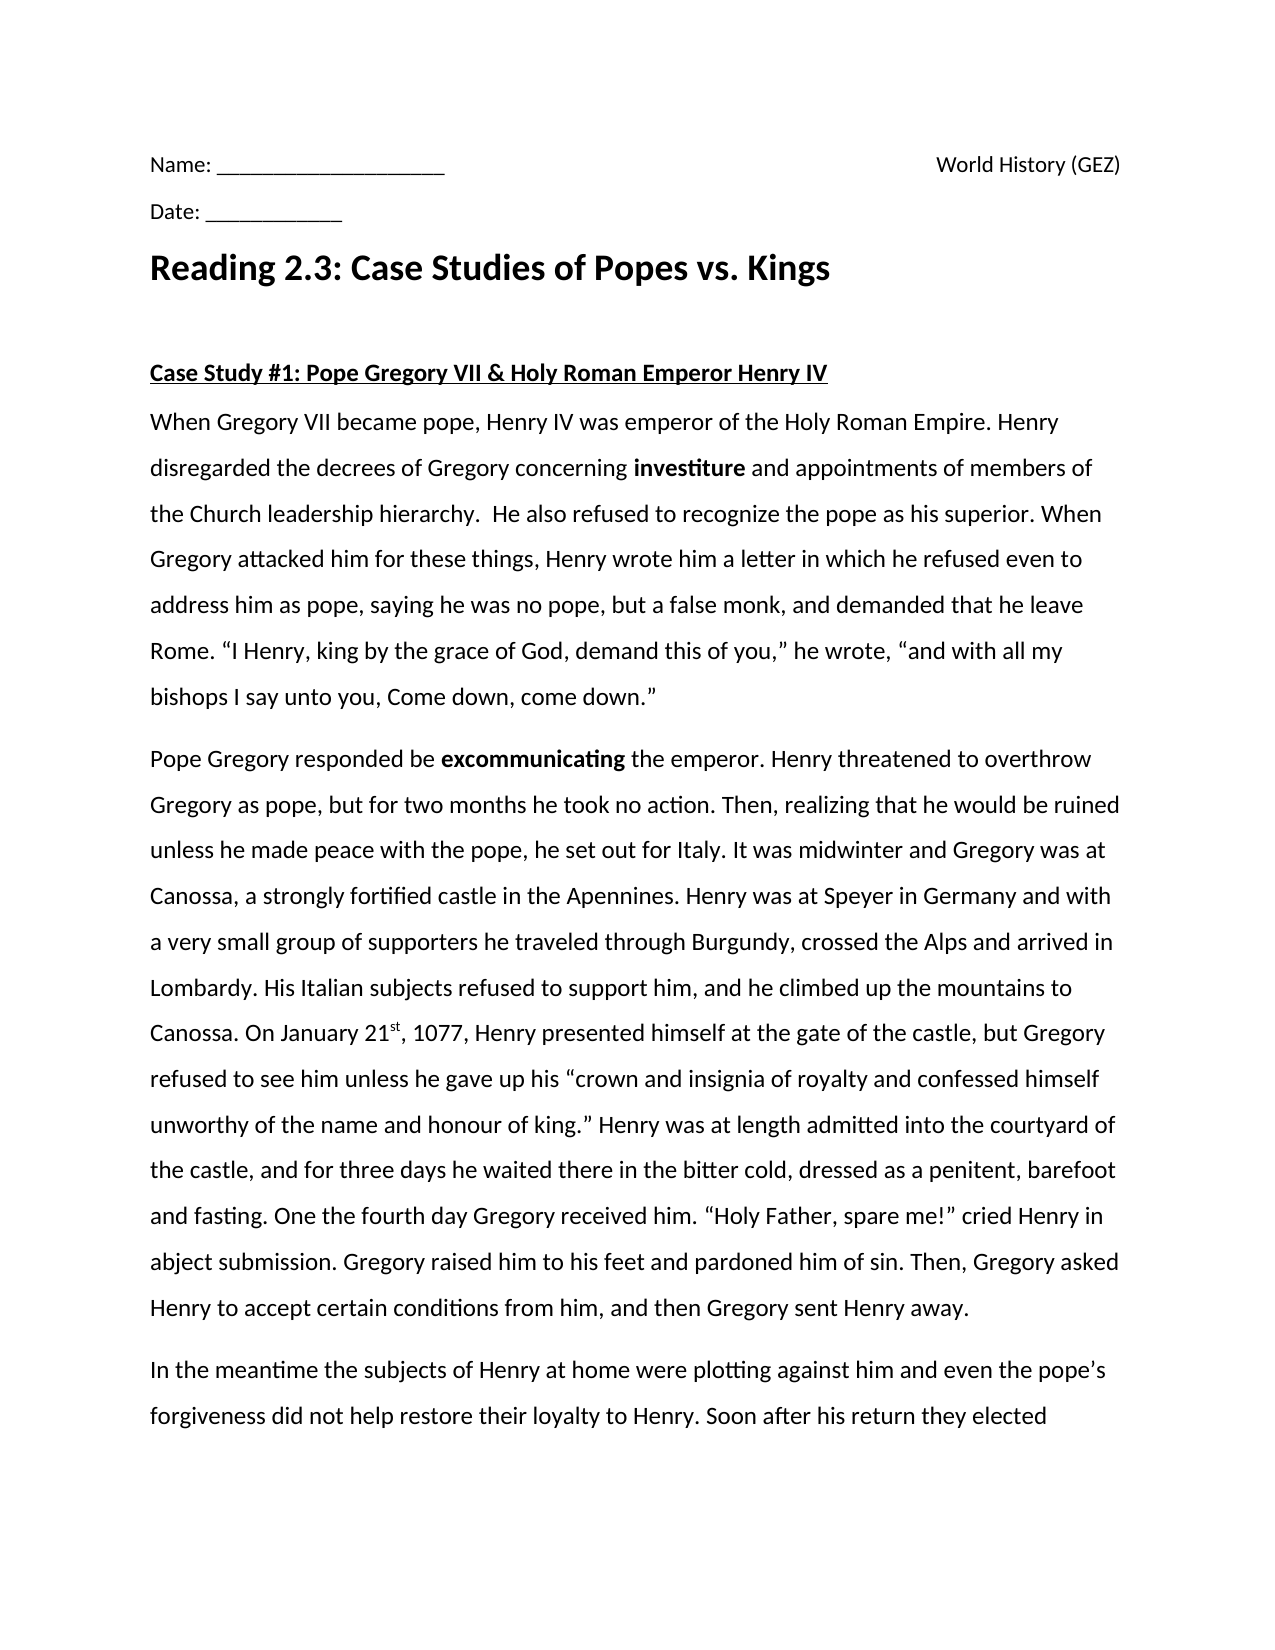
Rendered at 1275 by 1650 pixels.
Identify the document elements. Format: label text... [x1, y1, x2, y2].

text Date: ____________ [150, 197, 1125, 225]
text Pope Gregory responded be excommunicating the emperor. Henry threatened to overthrow Gregory as pope, but for two months he took no action. Then, realizing that he would be ruined unless he made peace with the pope, he set out for Italy. It was midwinter and Gregory was at Canossa, a strongly fortified castle in the Apennines. Henry was at Speyer in Germany and with a very small group of supporters he traveled through Burgundy, crossed the Alps and arrived in Lombardy. His Italian subjects refused to support him, and he climbed up the mountains to Canossa. On January 21st, 1077, Henry presented himself at the gate of the castle, but Gregory refused to see him unless he gave up his “crown and insignia of royalty and confessed himself unworthy of the name and honour of king.” Henry was at length admitted into the courtyard of the castle, and for three days he waited there in the bitter cold, dressed as a penitent, barefoot and fasting. One the fourth day Gregory received him. “Holy Father, spare me!” cried Henry in abject submission. Gregory raised him to his feet and pardoned him of sin. Then, Gregory asked Henry to accept certain conditions from him, and then Gregory sent Henry away. [150, 743, 1125, 1322]
text Case Study #1: Pope Gregory VII & Holy Roman Emperor Henry IV [150, 357, 1125, 387]
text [150, 1354, 1125, 1431]
text Reading 2.3: Case Studies of Popes vs. Kings [150, 244, 1125, 289]
text Name: ____________________ World History (GEZ) [150, 150, 1125, 178]
text When Gregory VII became pope, Henry IV was emperor of the Holy Roman Empire. Henry disregarded the decrees of Gregory concerning investiture and appointments of members of the Church leadership hierarchy. He also refused to recognize the pope as his superior. When Gregory attacked him for these things, Henry wrote him a letter in which he refused even to address him as pope, saying he was no pope, but a false monk, and demanded that he leave Rome. “I Henry, king by the grace of God, demand this of you,” he wrote, “and with all my bishops I say unto you, Come down, come down.” [150, 406, 1125, 711]
